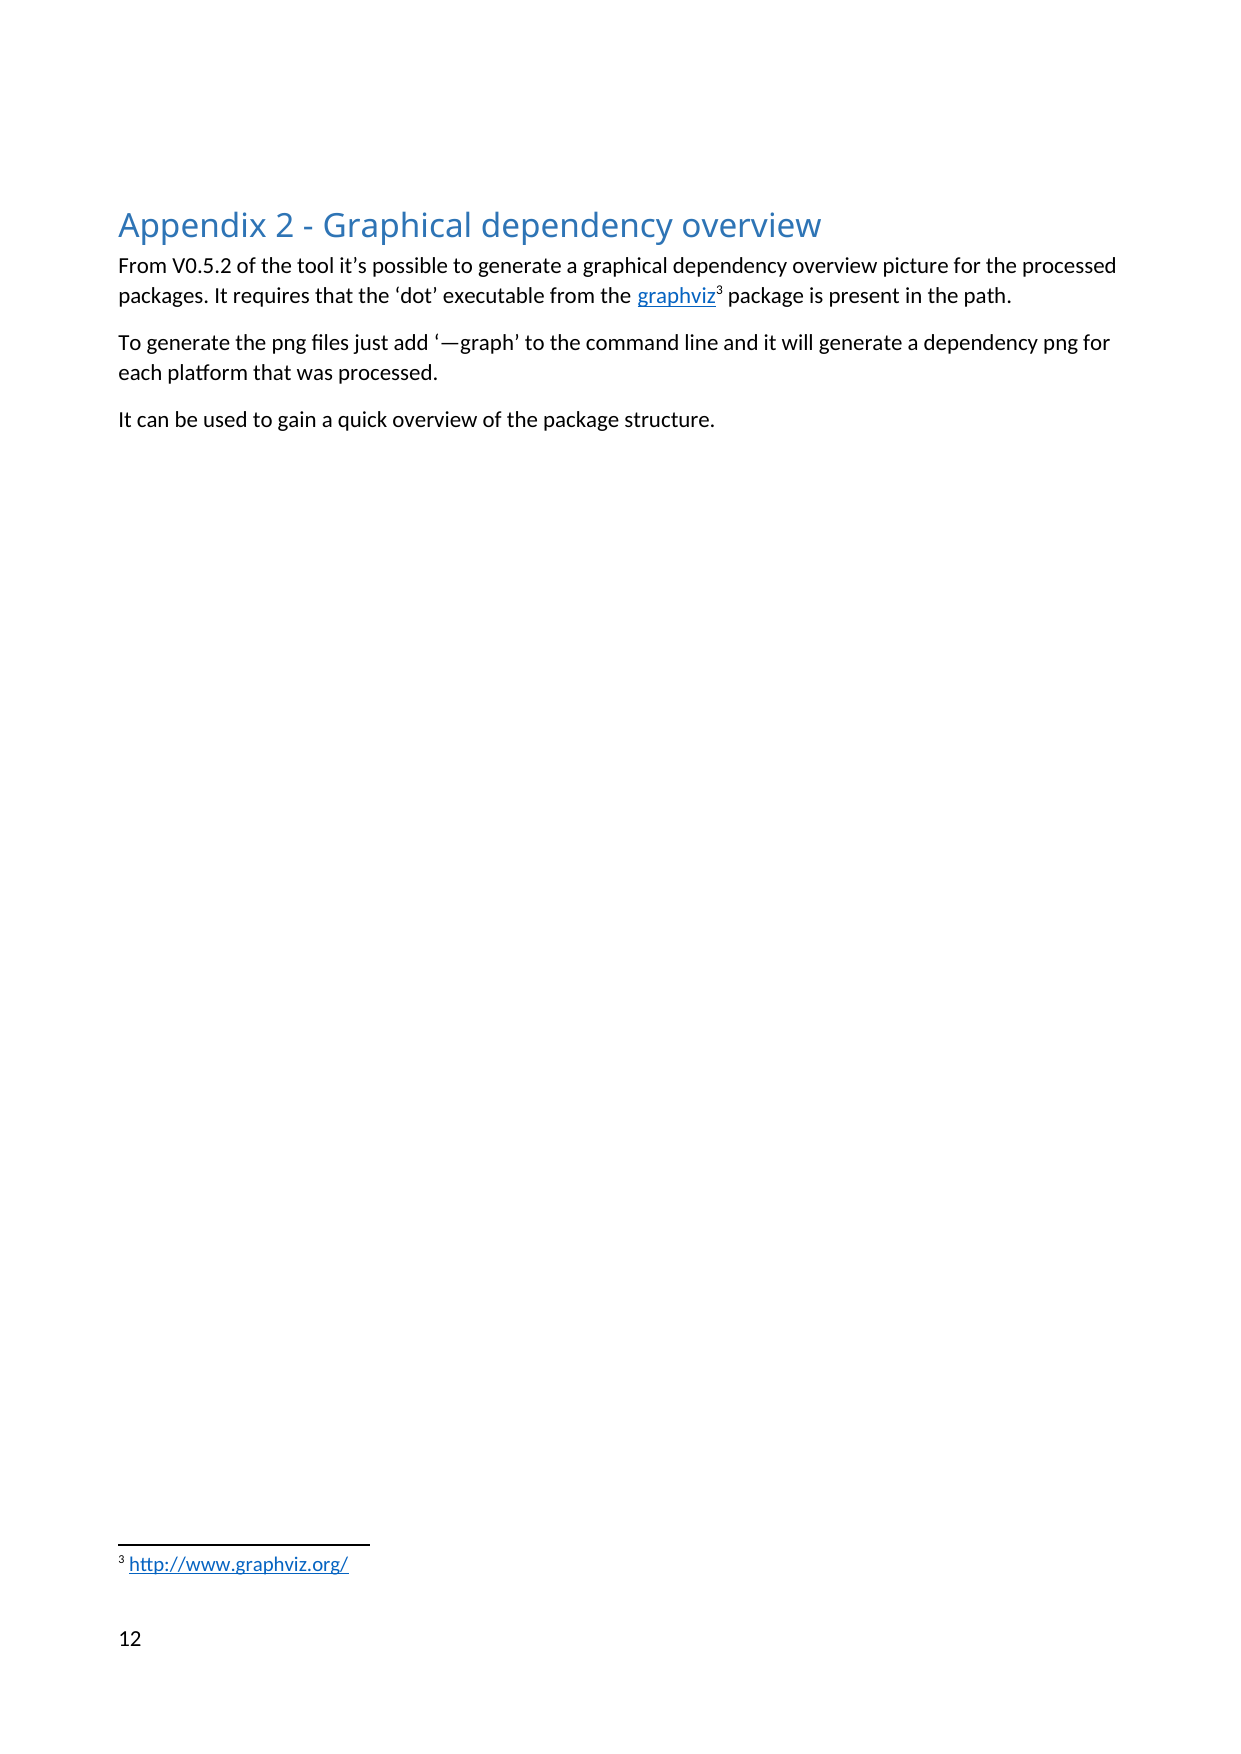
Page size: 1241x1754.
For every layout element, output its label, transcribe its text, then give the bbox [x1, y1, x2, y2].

text It can be used to gain a quick overview of the package structure. [118, 405, 1122, 433]
text Graphical dependency overview [118, 202, 1122, 248]
text From V0.5.2 of the tool it’s possible to generate a graphical dependency overview picture for the processed packages. It requires that the ‘dot’ executable from the graphviz package is present in the path. [118, 251, 1122, 309]
text To generate the png files just add ‘—graph’ to the command line and it will generate a dependency png for each platform that was processed. [118, 328, 1122, 386]
